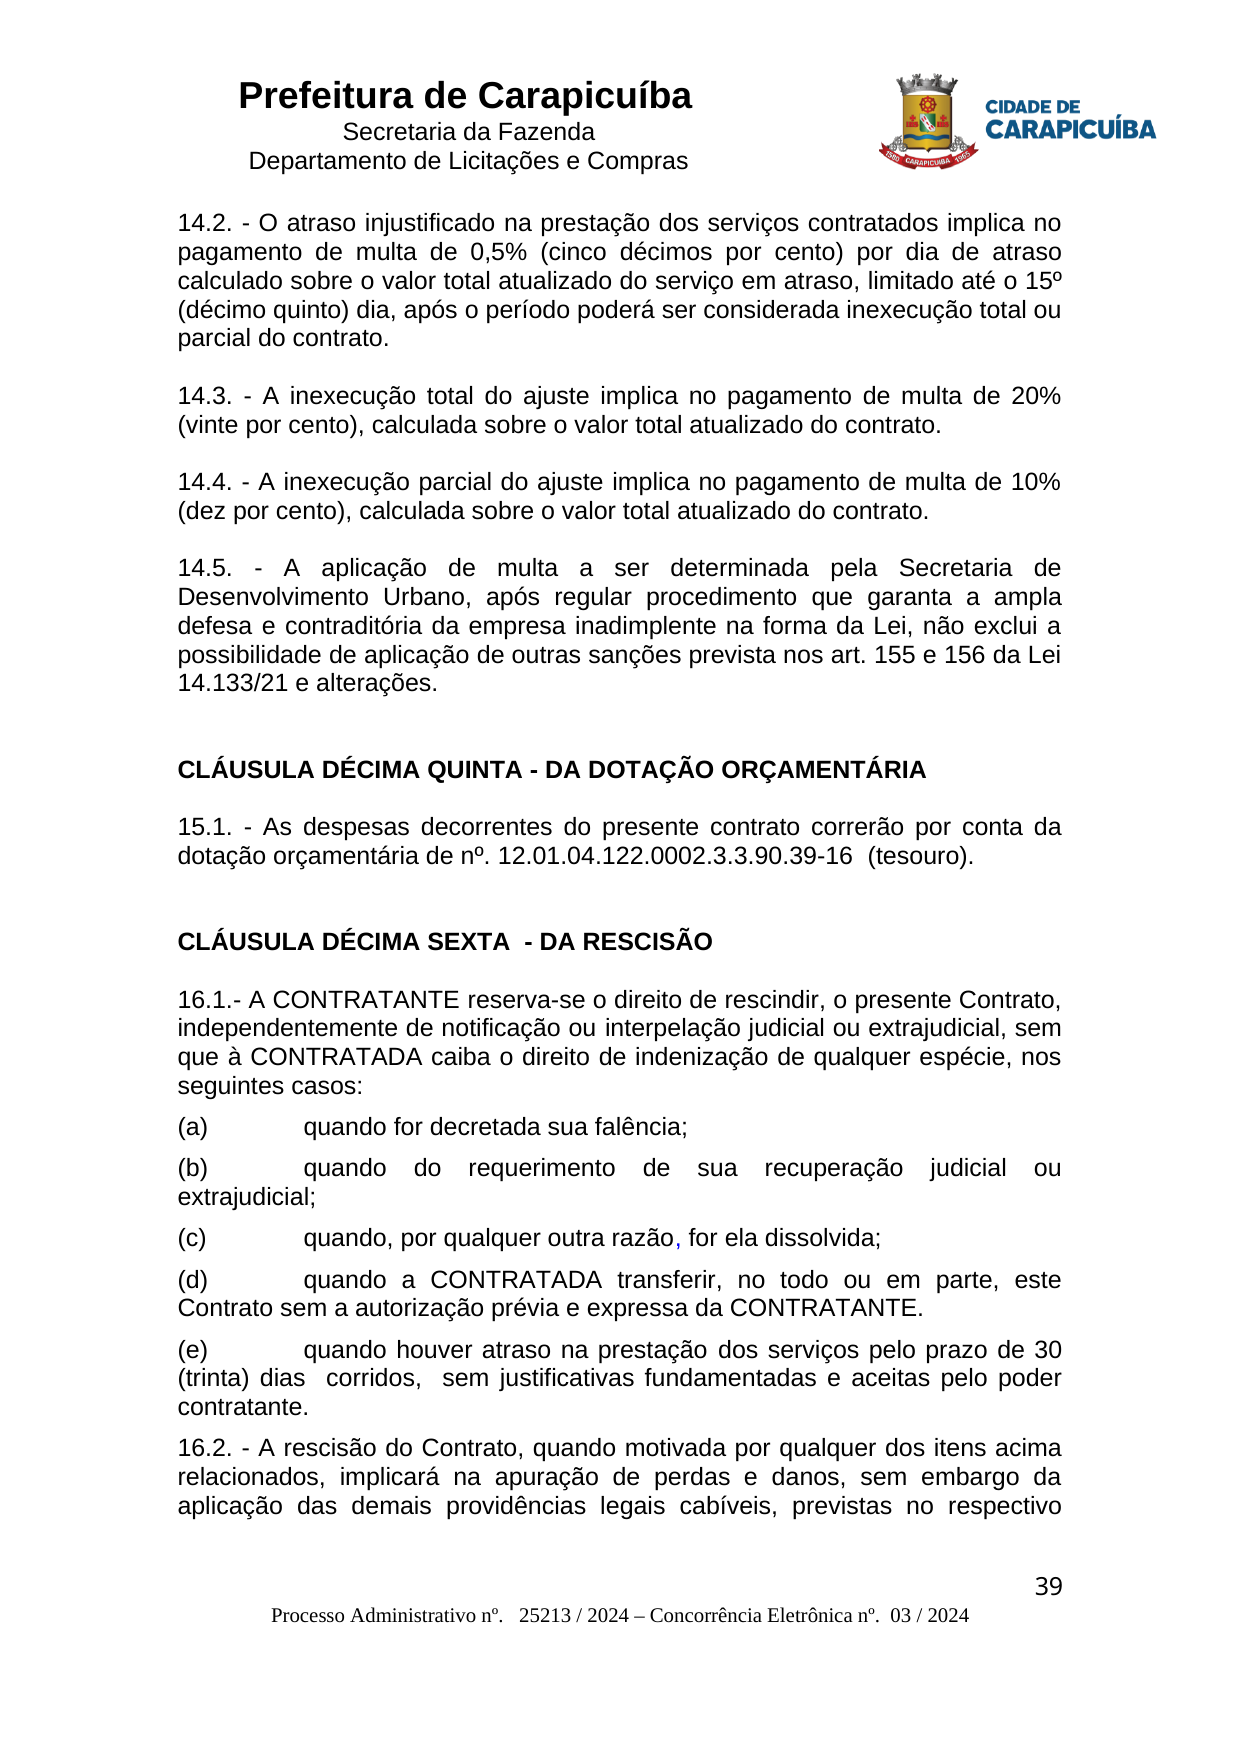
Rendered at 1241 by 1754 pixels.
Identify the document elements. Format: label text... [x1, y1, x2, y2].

text 15.1. - As despesas decorrentes do presente contrato correrão por conta da dotação orçamentária de nº. 12.01.04.122.0002.3.3.90.39-16 (tesouro). [177, 812, 1063, 870]
text CLÁUSULA DÉCIMA QUINTA - DA DOTAÇÃO ORÇAMENTÁRIA [177, 755, 1063, 783]
text 14.2. - O atraso injustificado na prestação dos serviços contratados implica no pagamento de multa de 0,5% (cinco décimos por cento) por dia de atraso calculado sobre o valor total atualizado do serviço em atraso, limitado até o 15º (décimo quinto) dia, após o período poderá ser considerada inexecução total ou parcial do contrato. [177, 208, 1063, 352]
text 14.4. - A inexecução parcial do ajuste implica no pagamento de multa de 10% (dez por cento), calculada sobre o valor total atualizado do contrato. [177, 467, 1063, 525]
text 14.5. - A aplicação de multa a ser determinada pela Secretaria de Desenvolvimento Urbano, após regular procedimento que garanta a ampla defesa e contraditória da empresa inadimplente na forma da Lei, não exclui a possibilidade de aplicação de outras sanções prevista nos art. 155 e 156 da Lei 14.133/21 e alterações. [177, 553, 1063, 697]
list quando a CONTRATADA transferir, no todo ou em parte, este Contrato sem a autorização prévia e expressa da CONTRATANTE. [177, 1265, 1063, 1322]
list quando houver atraso na prestação dos serviços pelo prazo de 30 (trinta) dias corridos, sem justificativas fundamentadas e aceitas pelo poder contratante. [177, 1335, 1063, 1421]
picture [877, 65, 1159, 172]
list quando do requerimento de sua recuperação judicial ou extrajudicial; [177, 1153, 1063, 1211]
list quando, por qualquer outra razão, for ela dissolvida; [177, 1223, 1063, 1252]
text CLÁUSULA DÉCIMA SEXTA - DA RESCISÃO [177, 927, 1063, 956]
text 14.3. - A inexecução total do ajuste implica no pagamento de multa de 20% (vinte por cento), calculada sobre o valor total atualizado do contrato. [177, 381, 1063, 438]
list quando for decretada sua falência; [177, 1112, 1063, 1141]
text 16.1.- A CONTRATANTE reserva-se o direito de rescindir, o presente Contrato, independentemente de notificação ou interpelação judicial ou extrajudicial, sem que à CONTRATADA caiba o direito de indenização de qualquer espécie, nos seguintes casos: [177, 985, 1063, 1100]
